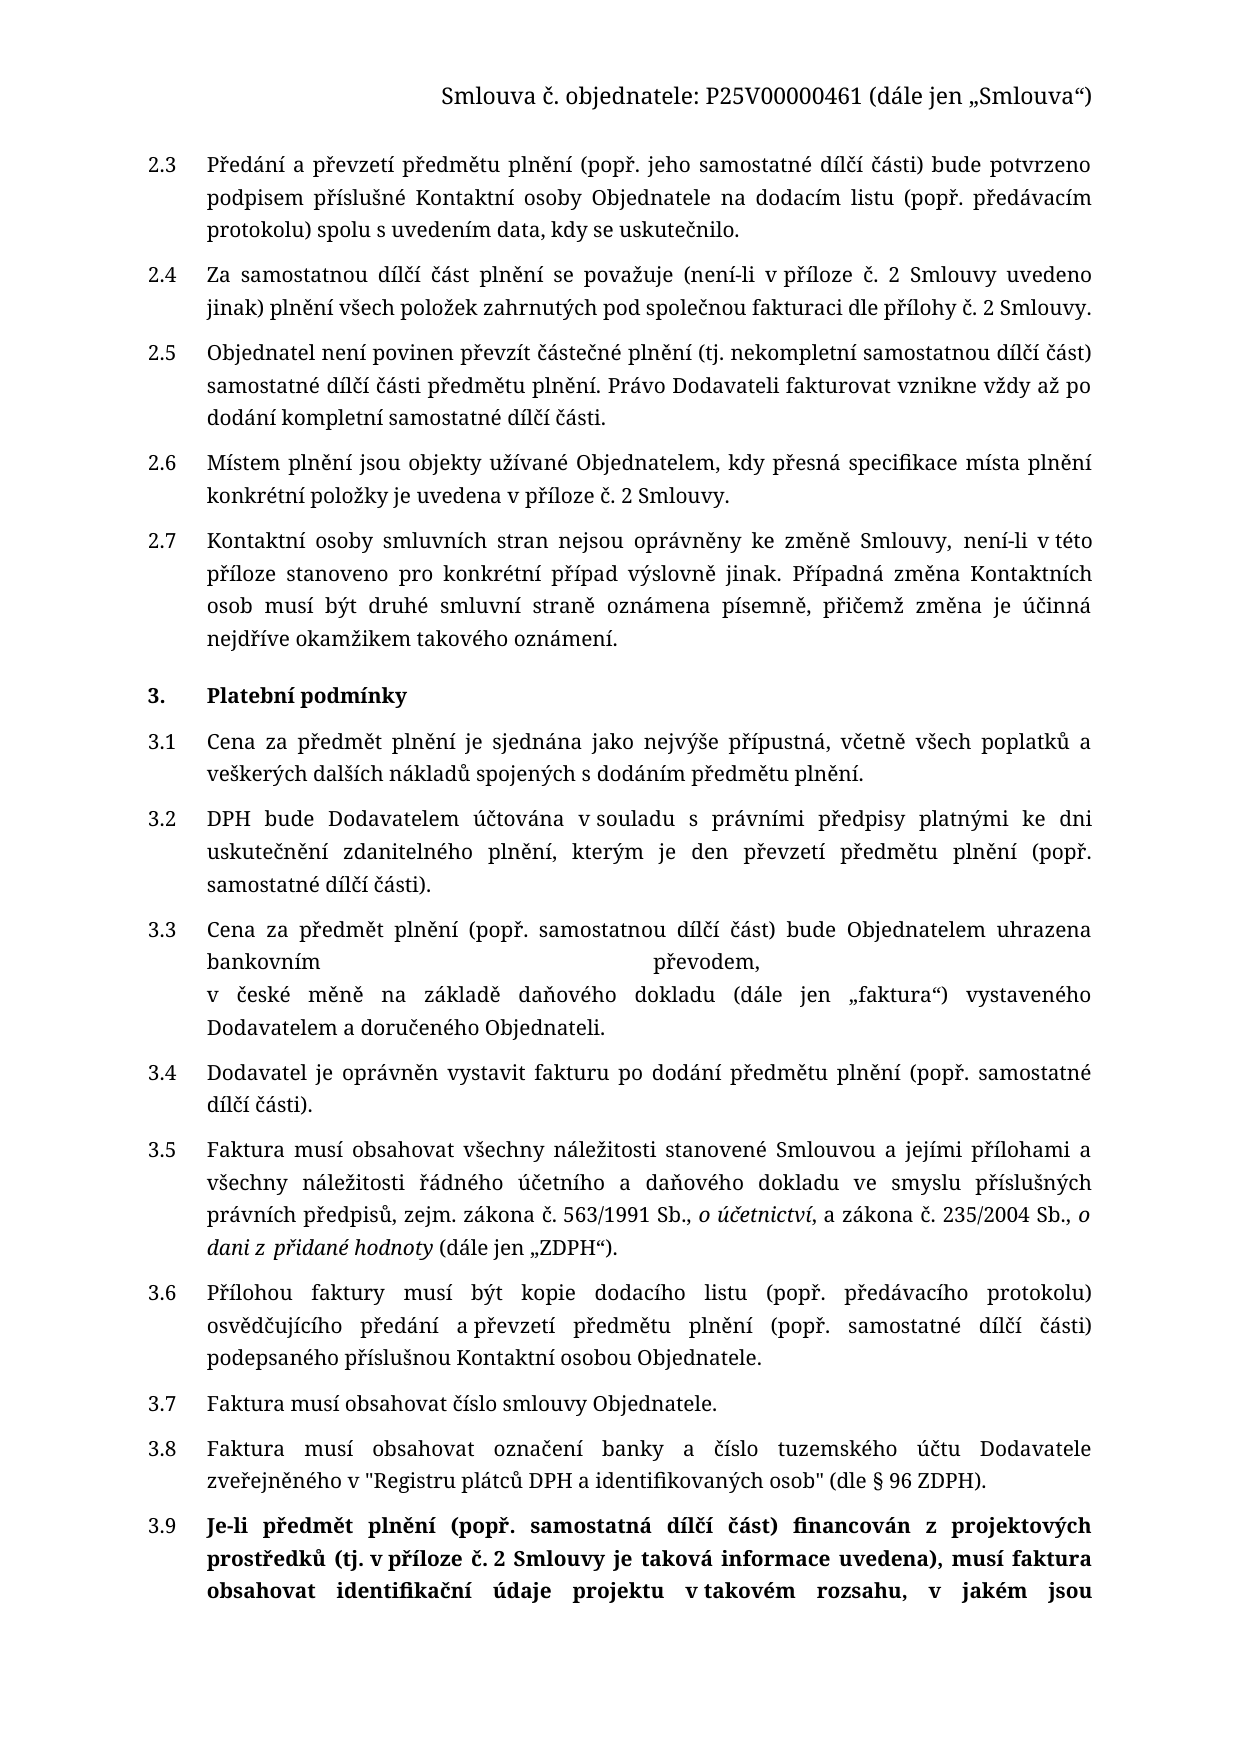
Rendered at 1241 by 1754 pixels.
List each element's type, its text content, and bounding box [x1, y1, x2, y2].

list Cena za předmět plnění (popř. samostatnou dílčí část) bude Objednatelem uhrazena bankovním převodem, v české měně na základě daňového dokladu (dále jen „faktura“) vystaveného Dodavatelem a doručeného Objednateli. [148, 915, 1093, 1041]
list Objednatel není povinen převzít částečné plnění (tj. nekompletní samostatnou dílčí část) samostatné dílčí části předmětu plnění. Právo Dodavateli fakturovat vznikne vždy až po dodání kompletní samostatné dílčí části. [148, 338, 1093, 432]
list Cena za předmět plnění je sjednána jako nejvýše přípustná, včetně všech poplatků a veškerých dalších nákladů spojených s dodáním předmětu plnění. [148, 727, 1093, 788]
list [148, 1511, 1093, 1605]
list Platební podmínky [148, 682, 1093, 710]
list Faktura musí obsahovat číslo smlouvy Objednatele. [148, 1389, 1093, 1417]
list Kontaktní osoby smluvních stran nejsou oprávněny ke změně Smlouvy, není-li v této příloze stanoveno pro konkrétní případ výslovně jinak. Případná změna Kontaktních osob musí být druhé smluvní straně oznámena písemně, přičemž změna je účinná nejdříve okamžikem takového oznámení. [148, 526, 1093, 652]
list Přílohou faktury musí být kopie dodacího listu (popř. předávacího protokolu) osvědčujícího předání a převzetí předmětu plnění (popř. samostatné dílčí části) podepsaného příslušnou Kontaktní osobou Objednatele. [148, 1278, 1093, 1372]
list Místem plnění jsou objekty užívané Objednatelem, kdy přesná specifikace místa plnění konkrétní položky je uvedena v příloze č. 2 Smlouvy. [148, 448, 1093, 509]
list Předání a převzetí předmětu plnění (popř. jeho samostatné dílčí části) bude potvrzeno podpisem příslušné Kontaktní osoby Objednatele na dodacím listu (popř. předávacím protokolu) spolu s uvedením data, kdy se uskutečnilo. [148, 150, 1093, 244]
list Faktura musí obsahovat označení banky a číslo tuzemského účtu Dodavatele zveřejněného v "Registru plátců DPH a identifikovaných osob" (dle § 96 ZDPH). [148, 1434, 1093, 1495]
list Dodavatel je oprávněn vystavit fakturu po dodání předmětu plnění (popř. samostatné dílčí části). [148, 1058, 1093, 1119]
list Za samostatnou dílčí část plnění se považuje (není-li v příloze č. 2 Smlouvy uvedeno jinak) plnění všech položek zahrnutých pod společnou fakturaci dle přílohy č. 2 Smlouvy. [148, 261, 1093, 322]
list DPH bude Dodavatelem účtována v souladu s právními předpisy platnými ke dni uskutečnění zdanitelného plnění, kterým je den převzetí předmětu plnění (popř. samostatné dílčí části). [148, 804, 1093, 898]
list Faktura musí obsahovat všechny náležitosti stanovené Smlouvou a jejími přílohami a všechny náležitosti řádného účetního a daňového dokladu ve smyslu příslušných právních předpisů, zejm. zákona č. 563/1991 Sb., o účetnictví, a zákona č. 235/2004 Sb., o dani z přidané hodnoty (dále jen „ZDPH“). [148, 1135, 1093, 1262]
